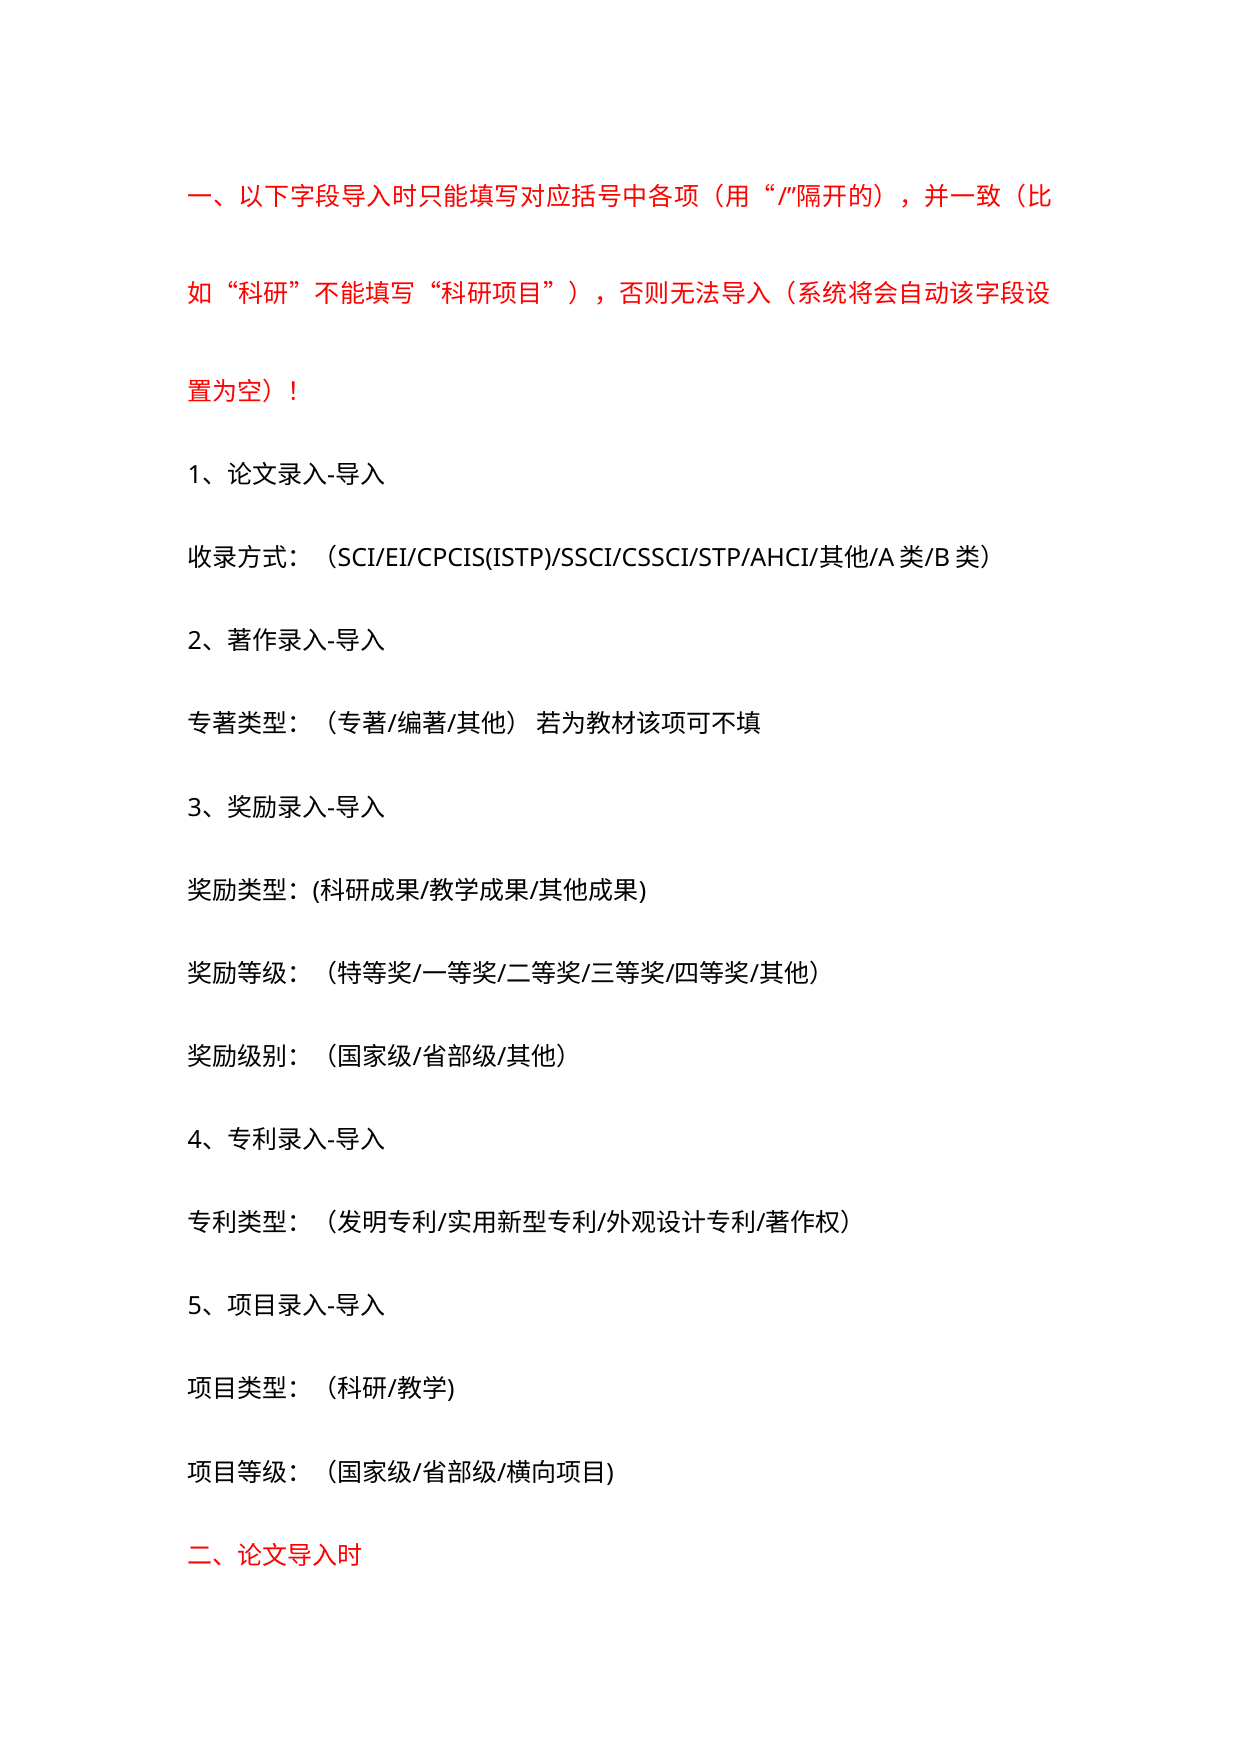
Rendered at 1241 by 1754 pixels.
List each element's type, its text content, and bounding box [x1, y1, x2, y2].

text 专著类型：（专著/编著/其他） 若为教材该项可不填 [187, 689, 1053, 754]
text 一、以下字段导入时只能填写对应括号中各项（用“/”隔开的），并一致（比如“科研”不能填写“科研项目”），否则无法导入（系统将会自动该字段设置为空）！ [187, 162, 1053, 422]
text 项目等级：（国家级/省部级/横向项目) [187, 1438, 1053, 1503]
text 奖励类型：(科研成果/教学成果/其他成果) [187, 856, 1053, 921]
text 2、著作录入-导入 [187, 606, 1053, 671]
text 1、论文录入-导入 [187, 440, 1053, 505]
text 收录方式：（SCI/EI/CPCIS(ISTP)/SSCI/CSSCI/STP/AHCI/其他/A类/B类） [187, 523, 1053, 588]
text 专利类型：（发明专利/实用新型专利/外观设计专利/著作权） [187, 1188, 1053, 1253]
text 5、项目录入-导入 [187, 1271, 1053, 1336]
text 4、专利录入-导入 [187, 1105, 1053, 1170]
text 3、奖励录入-导入 [187, 773, 1053, 838]
text 二、论文导入时 [187, 1521, 1053, 1586]
text 项目类型：（科研/教学) [187, 1354, 1053, 1419]
text 奖励级别：（国家级/省部级/其他） [187, 1022, 1053, 1087]
text 奖励等级：（特等奖/一等奖/二等奖/三等奖/四等奖/其他） [187, 939, 1053, 1004]
